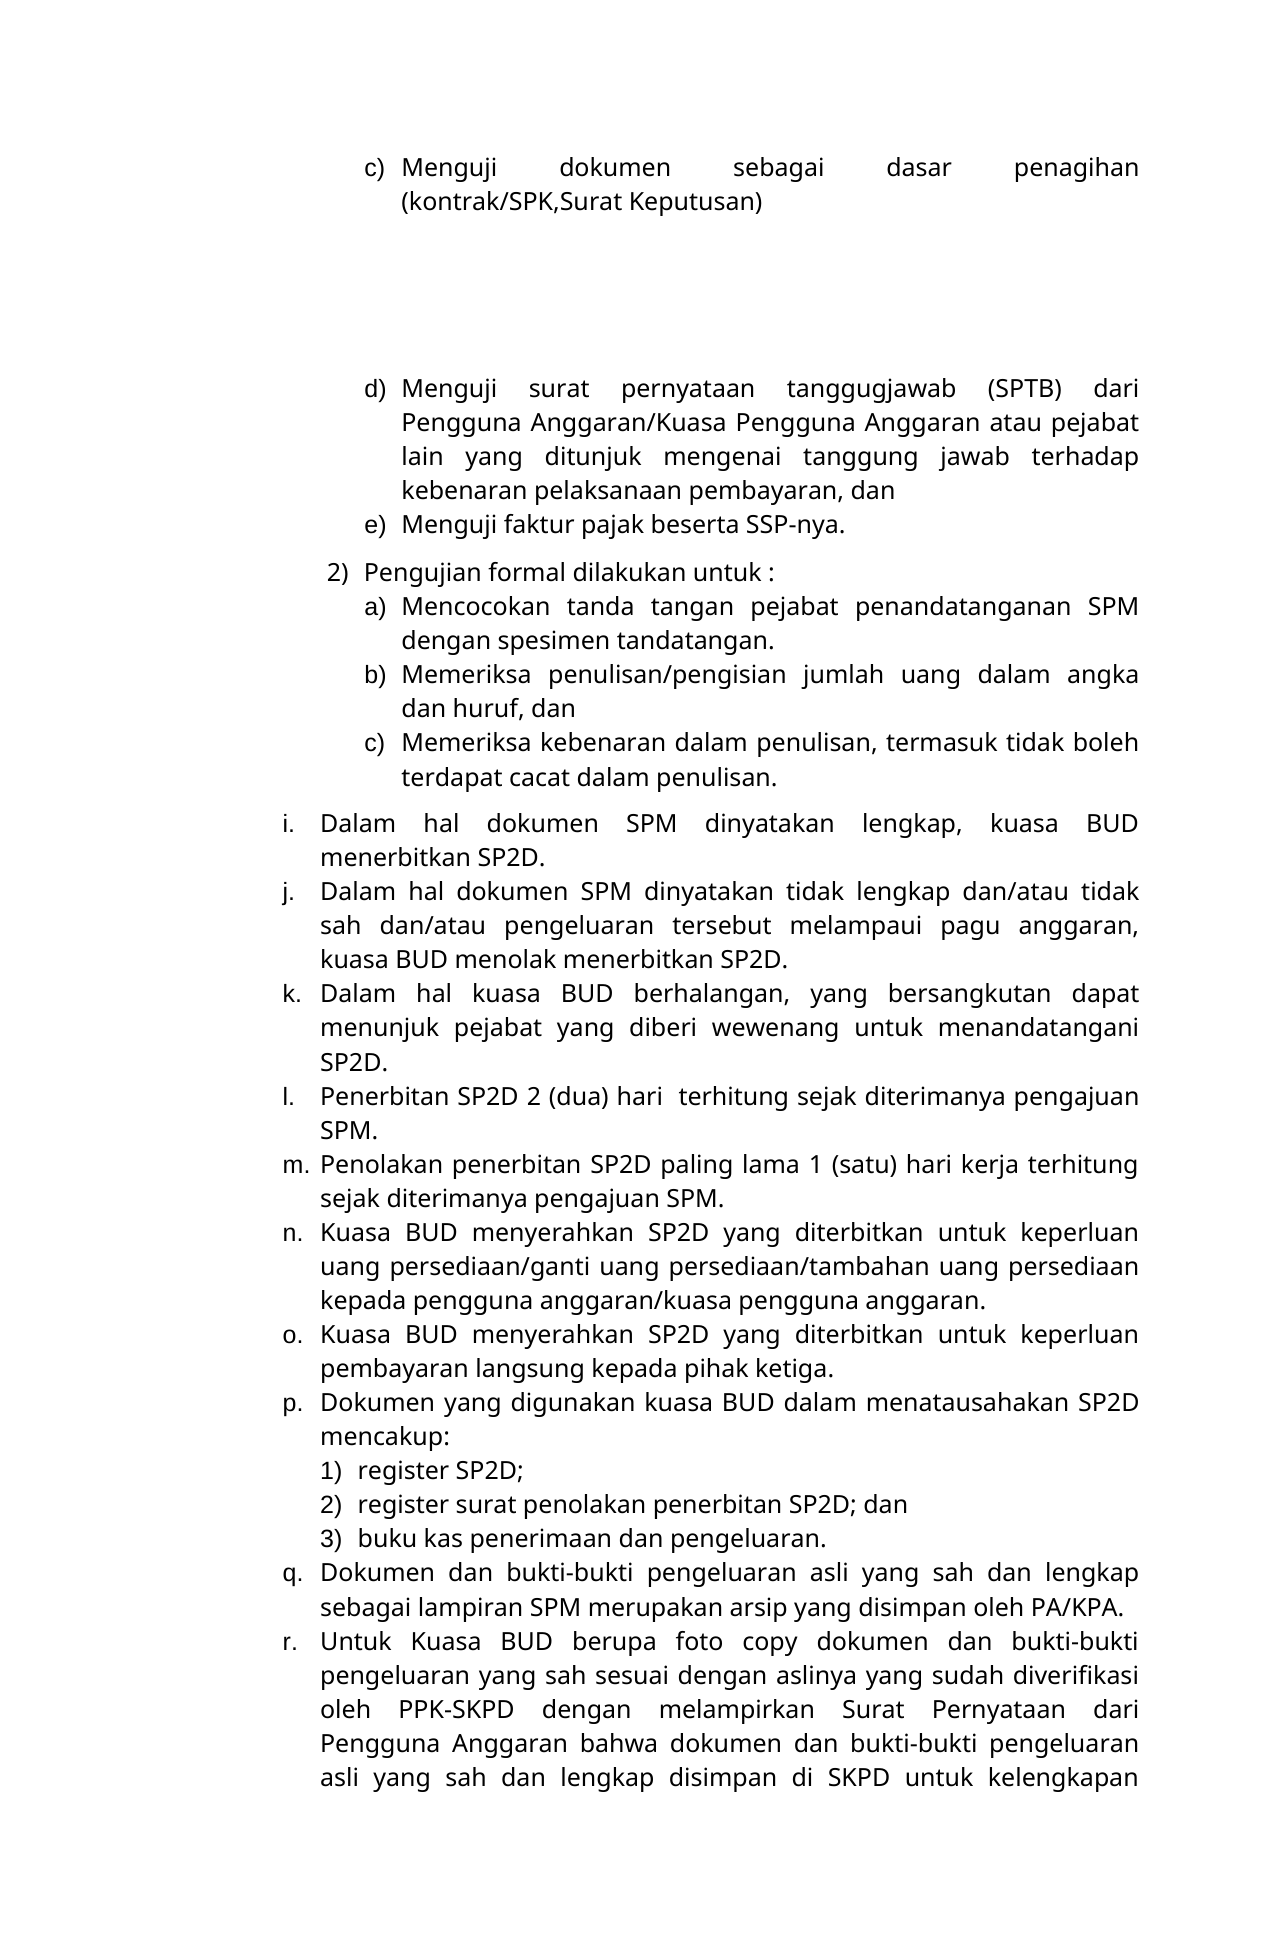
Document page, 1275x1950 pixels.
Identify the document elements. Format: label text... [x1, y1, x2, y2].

list Menguji dokumen sebagai dasar penagihan (kontrak/SPK,Surat Keputusan) [364, 150, 1140, 218]
list Penerbitan SP2D 2 (dua) hari terhitung sejak diterimanya pengajuan SPM. [282, 1078, 1140, 1146]
list Pengujian formal dilakukan untuk : [327, 555, 1140, 589]
list Mencocokan tanda tangan pejabat penandatanganan SPM dengan spesimen tandatangan. [364, 589, 1140, 657]
list Dokumen yang digunakan kuasa BUD dalam menatausahakan SP2D mencakup: [282, 1385, 1140, 1453]
list Kuasa BUD menyerahkan SP2D yang diterbitkan untuk keperluan pembayaran langsung kepada pihak ketiga. [282, 1317, 1140, 1385]
list Dokumen dan bukti-bukti pengeluaran asli yang sah dan lengkap sebagai lampiran SPM merupakan arsip yang disimpan oleh PA/KPA. [282, 1555, 1140, 1623]
list buku kas penerimaan dan pengeluaran. [320, 1521, 1140, 1555]
list Memeriksa penulisan/pengisian jumlah uang dalam angka dan huruf, dan [364, 657, 1140, 725]
list register SP2D; [320, 1453, 1140, 1487]
list Dalam hal kuasa BUD berhalangan, yang bersangkutan dapat menunjuk pejabat yang diberi wewenang untuk menandatangani SP2D. [282, 976, 1140, 1078]
list Dalam hal dokumen SPM dinyatakan tidak lengkap dan/atau tidak sah dan/atau pengeluaran tersebut melampaui pagu anggaran, kuasa BUD menolak menerbitkan SP2D. [282, 874, 1140, 976]
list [282, 1623, 1140, 1793]
list Kuasa BUD menyerahkan SP2D yang diterbitkan untuk keperluan uang persediaan/ganti uang persediaan/tambahan uang persediaan kepada pengguna anggaran/kuasa pengguna anggaran. [282, 1214, 1140, 1317]
list Dalam hal dokumen SPM dinyatakan lengkap, kuasa BUD menerbitkan SP2D. [282, 806, 1140, 874]
list Menguji faktur pajak beserta SSP-nya. [364, 507, 1140, 541]
list Penolakan penerbitan SP2D paling lama 1 (satu) hari kerja terhitung sejak diterimanya pengajuan SPM. [282, 1146, 1140, 1214]
list Menguji surat pernyataan tanggugjawab (SPTB) dari Pengguna Anggaran/Kuasa Pengguna Anggaran atau pejabat lain yang ditunjuk mengenai tanggung jawab terhadap kebenaran pelaksanaan pembayaran, dan [364, 370, 1140, 507]
list register surat penolakan penerbitan SP2D; dan [320, 1487, 1140, 1521]
list Memeriksa kebenaran dalam penulisan, termasuk tidak boleh terdapat cacat dalam penulisan. [364, 725, 1140, 793]
